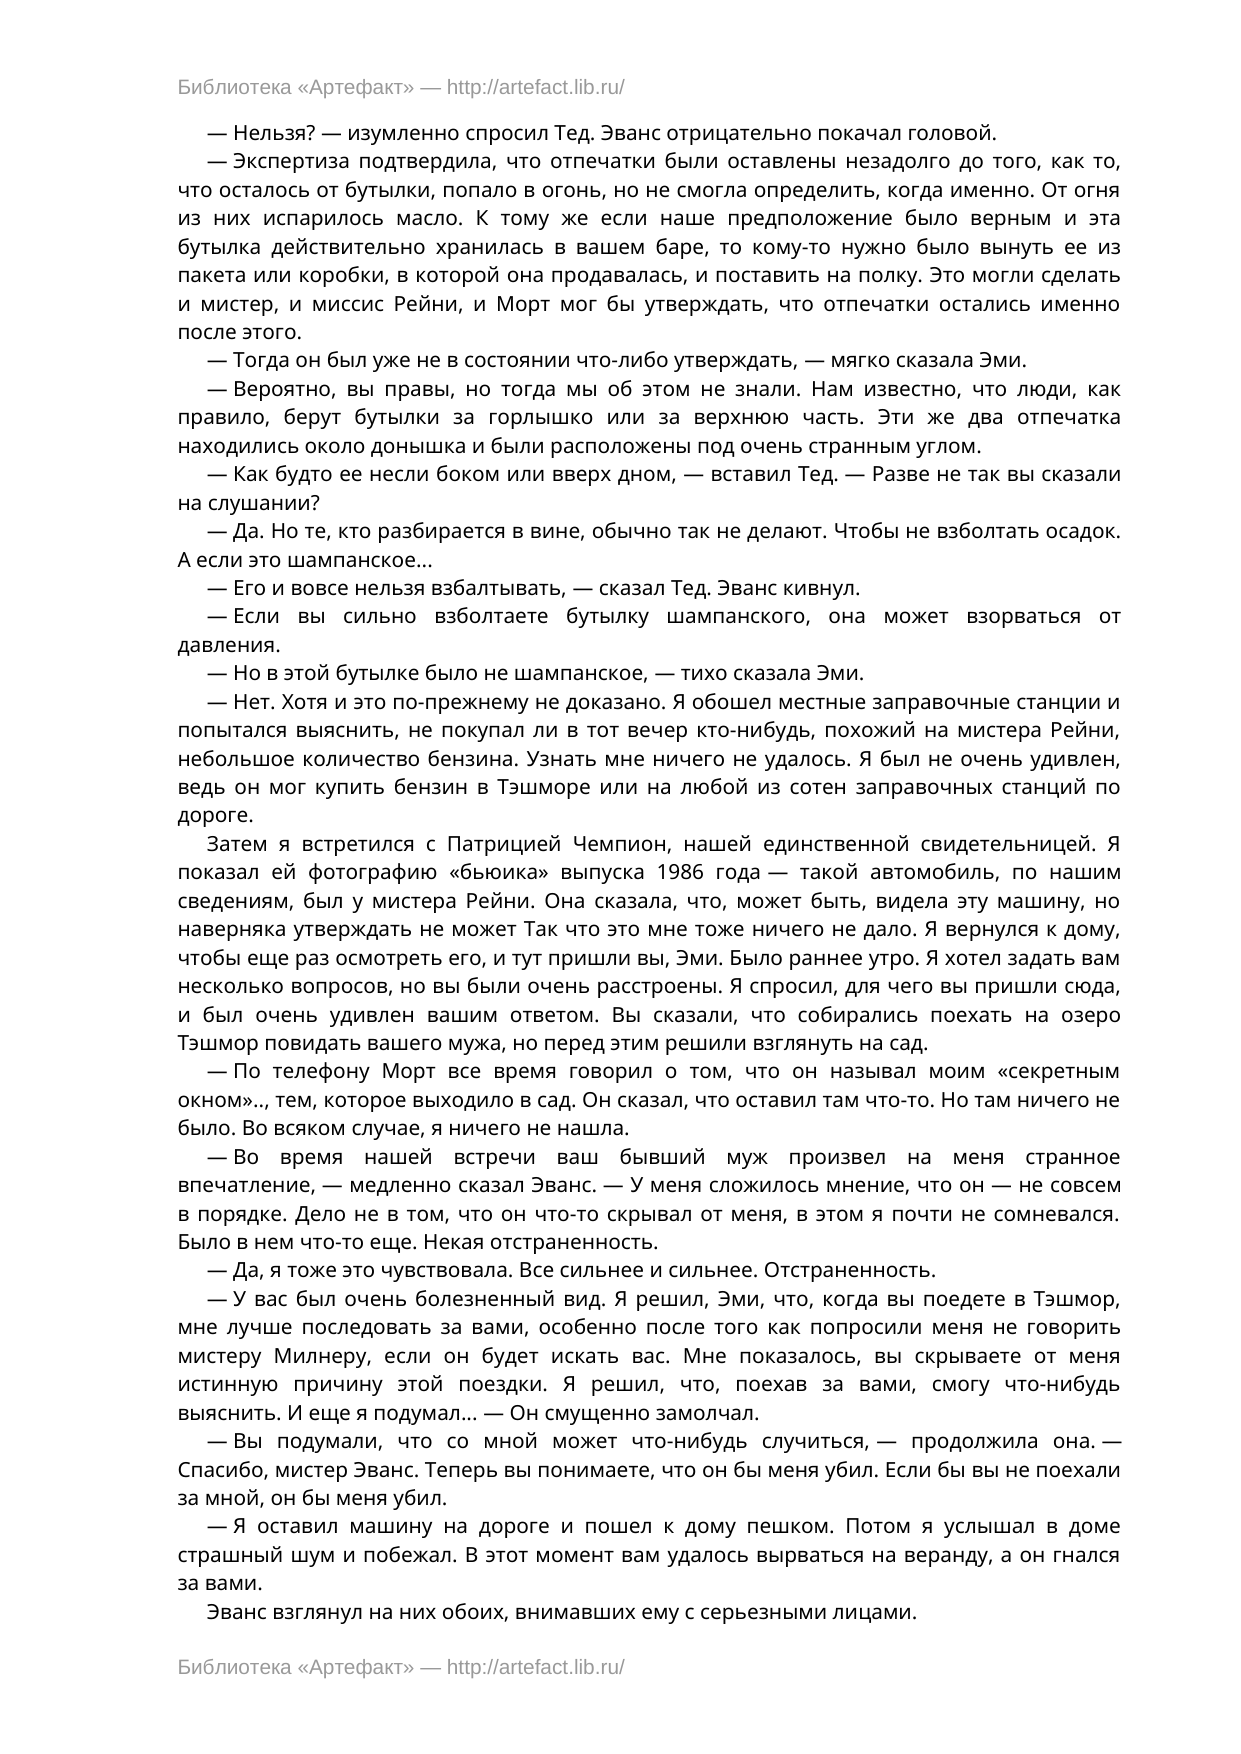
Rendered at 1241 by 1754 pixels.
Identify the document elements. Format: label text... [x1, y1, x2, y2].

text — Нельзя? — изумленно спросил Тед. Эванс отрицательно покачал головой. [177, 118, 1122, 147]
text Затем я встретился с Патрицией Чемпион, нашей единственной свидетельницей. Я показал ей фотографию «бьюика» выпуска 1986 года — такой автомобиль, по нашим сведениям, был у мистера Рейни. Она сказала, что, может быть, видела эту машину, но наверняка утверждать не может Так что это мне тоже ничего не дало. Я вернулся к дому, чтобы еще раз осмотреть его, и тут пришли вы, Эми. Было раннее утро. Я хотел задать вам несколько вопросов, но вы были очень расстроены. Я спросил, для чего вы пришли сюда, и был очень удивлен вашим ответом. Вы сказали, что собирались поехать на озеро Тэшмор повидать вашего мужа, но перед этим решили взглянуть на сад. [177, 829, 1122, 1057]
text — Я оставил машину на дороге и пошел к дому пешком. Потом я услышал в доме страшный шум и побежал. В этот момент вам удалось вырваться на веранду, а он гнался за вами. [177, 1512, 1122, 1597]
text — Как будто ее несли боком или вверх дном, — вставил Тед. — Разве не так вы сказали на слушании? [177, 459, 1122, 516]
text — Тогда он был уже не в состоянии что-либо утверждать, — мягко сказала Эми. [177, 346, 1122, 374]
text — Вы подумали, что со мной может что-нибудь случиться, — продолжила она. — Спасибо, мистер Эванс. Теперь вы понимаете, что он бы меня убил. Если бы вы не поехали за мной, он бы меня убил. [177, 1426, 1122, 1512]
text — Во время нашей встречи ваш бывший муж произвел на меня странное впечатление, — медленно сказал Эванс. — У меня сложилось мнение, что он — не совсем в порядке. Дело не в том, что он что-то скрывал от меня, в этом я почти не сомневался. Было в нем что-то еще. Некая отстраненность. [177, 1142, 1122, 1256]
text — Экспертиза подтвердила, что отпечатки были оставлены незадолго до того, как то, что осталось от бутылки, попало в огонь, но не смогла определить, когда именно. От огня из них испарилось масло. К тому же если наше предположение было верным и эта бутылка действительно хранилась в вашем баре, то кому-то нужно было вынуть ее из пакета или коробки, в которой она продавалась, и поставить на полку. Это могли сделать и мистер, и миссис Рейни, и Морт мог бы утверждать, что отпечатки остались именно после этого. [177, 147, 1122, 346]
text — Но в этой бутылке было не шампанское, — тихо сказала Эми. [177, 658, 1122, 687]
text — Если вы сильно взболтаете бутылку шампанского, она может взорваться от давления. [177, 602, 1122, 658]
text — У вас был очень болезненный вид. Я решил, Эми, что, когда вы поедете в Тэшмор, мне лучше последовать за вами, особенно после того как попросили меня не говорить мистеру Милнеру, если он будет искать вас. Мне показалось, вы скрываете от меня истинную причину этой поездки. Я решил, что, поехав за вами, смогу что-нибудь выяснить. И еще я подумал... — Он смущенно замолчал. [177, 1284, 1122, 1426]
text — Его и вовсе нельзя взбалтывать, — сказал Тед. Эванс кивнул. [177, 573, 1122, 602]
text — Да. Но те, кто разбирается в вине, обычно так не делают. Чтобы не взболтать осадок. А если это шампанское... [177, 516, 1122, 573]
text — Нет. Хотя и это по-прежнему не доказано. Я обошел местные заправочные станции и попытался выяснить, не покупал ли в тот вечер кто-нибудь, похожий на мистера Рейни, небольшое количество бензина. Узнать мне ничего не удалось. Я был не очень удивлен, ведь он мог купить бензин в Тэшморе или на любой из сотен заправочных станций по дороге. [177, 687, 1122, 829]
text — По телефону Морт все время говорил о том, что он называл моим «секретным окном».., тем, которое выходило в сад. Он сказал, что оставил там что-то. Но там ничего не было. Во всяком случае, я ничего не нашла. [177, 1057, 1122, 1142]
text Эванс взглянул на них обоих, внимавших ему с серьезными лицами. [177, 1597, 1122, 1625]
text — Да, я тоже это чувствовала. Все сильнее и сильнее. Отстраненность. [177, 1256, 1122, 1284]
text — Вероятно, вы правы, но тогда мы об этом не знали. Нам известно, что люди, как правило, берут бутылки за горлышко или за верхнюю часть. Эти же два отпечатка находились около донышка и были расположены под очень странным углом. [177, 374, 1122, 459]
